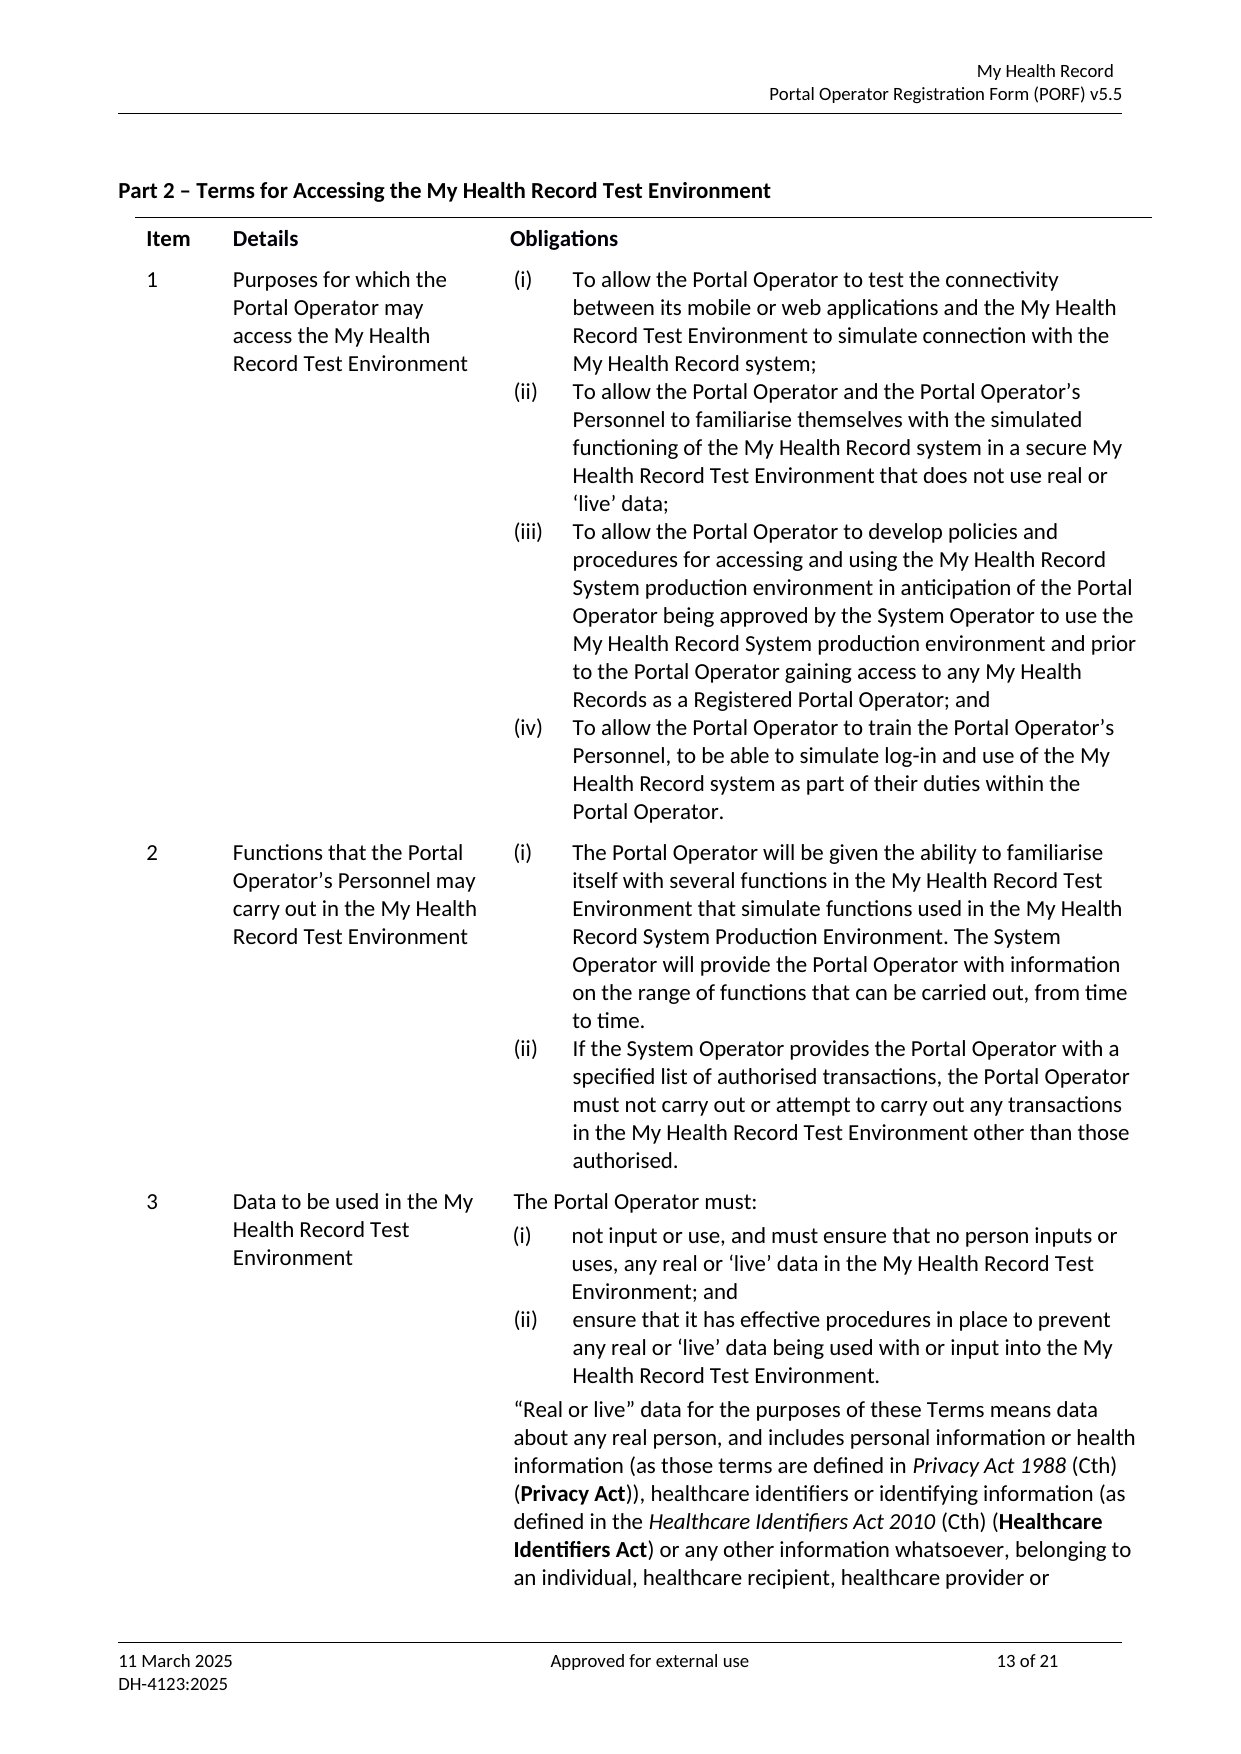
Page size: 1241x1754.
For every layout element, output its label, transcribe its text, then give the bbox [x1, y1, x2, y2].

table_cell 2 [135, 832, 221, 1181]
table_header Obligations [499, 218, 1152, 259]
table_cell 3 [135, 1181, 221, 1592]
table_cell Functions that the Portal Operator’s Personnel may carry out in the My Health Record Test Environment [221, 832, 498, 1181]
table_cell Purposes for which the Portal Operator may access the My Health Record Test Environment [221, 259, 498, 832]
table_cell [499, 1181, 1152, 1592]
table_cell The Portal Operator will be given the ability to familiarise itself with several functions in the My Health Record Test Environment that simulate functions used in the My Health Record System Production Environment. The System Operator will provide the Portal Operator with information on the range of functions that can be carried out, from time to time. If the System Operator provides the Portal Operator with a specified list of authorised transactions, the Portal Operator must not carry out or attempt to carry out any transactions in the My Health Record Test Environment other than those authorised. [499, 832, 1152, 1181]
table_header Details [221, 218, 498, 259]
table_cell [221, 1181, 498, 1592]
table_cell 1 [135, 259, 221, 832]
text Part 2 – Terms for Accessing the My Health Record Test Environment [118, 176, 1122, 204]
table_cell To allow the Portal Operator to test the connectivity between its mobile or web applications and the My Health Record Test Environment to simulate connection with the My Health Record system; To allow the Portal Operator and the Portal Operator’s Personnel to familiarise themselves with the simulated functioning of the My Health Record system in a secure My Health Record Test Environment that does not use real or ‘live’ data; To allow the Portal Operator to develop policies and procedures for accessing and using the My Health Record System production environment in anticipation of the Portal Operator being approved by the System Operator to use the My Health Record System production environment and prior to the Portal Operator gaining access to any My Health Records as a Registered Portal Operator; and To allow the Portal Operator to train the Portal Operator’s Personnel, to be able to simulate log-in and use of the My Health Record system as part of their duties within the Portal Operator. [499, 259, 1152, 832]
table_header Item [135, 218, 221, 259]
